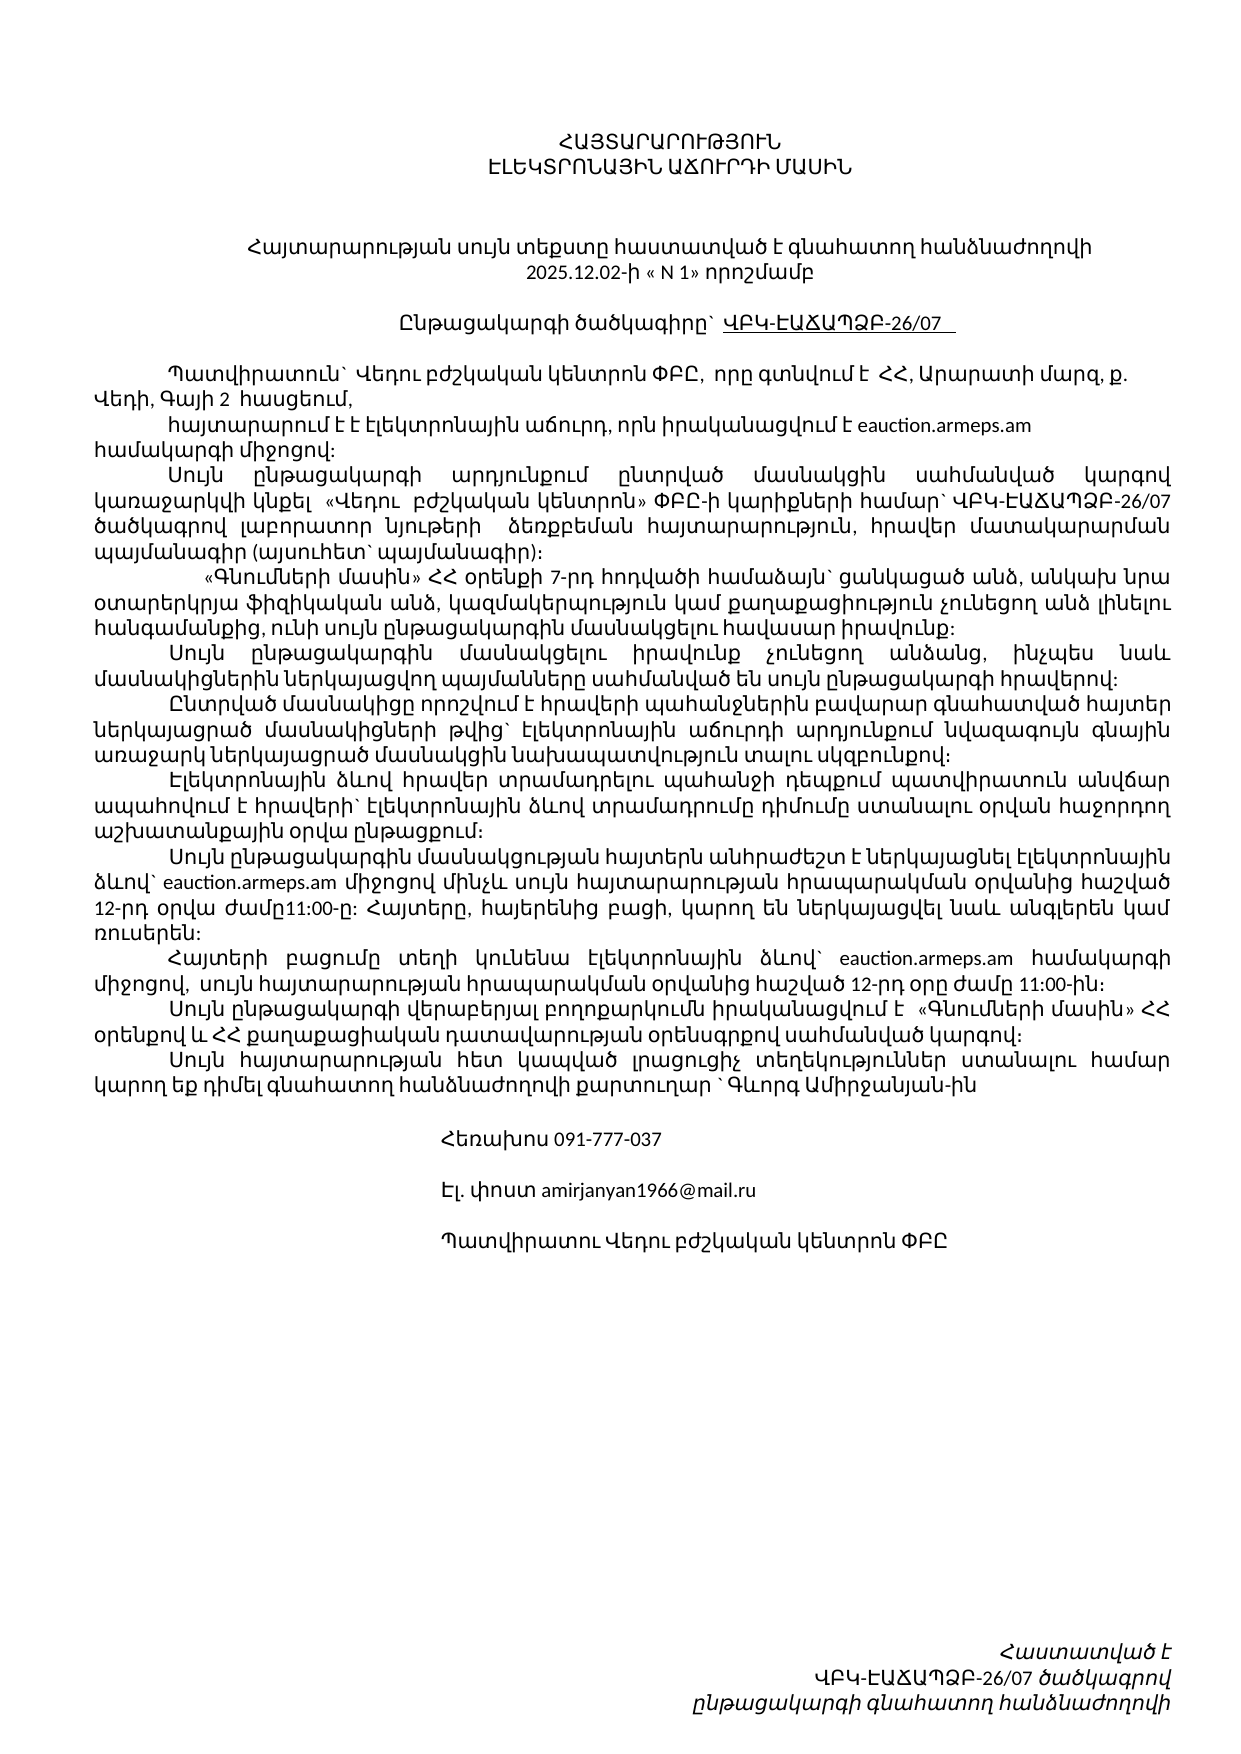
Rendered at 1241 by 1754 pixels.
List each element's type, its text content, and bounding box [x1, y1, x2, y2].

text Ընթացակարգի ծածկագիրը` ՎԲԿ-ԷԱՃԱՊՁԲ-26/07 [94, 310, 1171, 336]
text ՀԱՅՏԱՐԱՐՈՒԹՅՈՒՆ [94, 129, 1171, 154]
text ԷԼԵԿՏՐՈՆԱՅԻՆ ԱՃՈՒՐԴԻ ՄԱՍԻՆ [94, 154, 1171, 180]
text Էլեկտրոնային ձևով հրավեր տրամադրելու պահանջի դեպքում պատվիրատուն անվճար ապահովում է հրավերի` էլեկտրոնային ձևով տրամադրումը դիմումը ստանալու օրվան հաջորդող աշխատանքային օրվա ընթացքում։ [94, 768, 1171, 844]
text Պատվիրատու Վեդու բժշկական կենտրոն ՓԲԸ [94, 1228, 1171, 1253]
text «Գնումների մասին» ՀՀ օրենքի 7-րդ հոդվածի համաձայն` ցանկացած անձ, անկախ նրա օտարերկրյա ֆիզիկական անձ, կազմակերպություն կամ քաղաքացիություն չունեցող անձ լինելու հանգամանքից, ունի սույն ընթացակարգին մասնակցելու հավասար իրավունք: [94, 564, 1171, 641]
text Հայտարարության սույն տեքստը հաստատված է գնահատող հանձնաժողովի [94, 234, 1171, 259]
text ընթացակարգի գնահատող հանձնաժողովի [94, 1690, 1171, 1716]
text Սույն ընթացակարգին մասնակցության հայտերն անհրաժեշտ է ներկայացնել էլեկտրոնային ձևով` eauction.armeps.am միջոցով մինչև սույն հայտարարության հրապարակման օրվանից հաշված 12-րդ օրվա ժամը11:00-ը: Հայտերը, հայերենից բացի, կարող են ներկայացվել նաև անգլերեն կամ ռուսերեն: [94, 844, 1171, 946]
text Հայտերի բացումը տեղի կունենա էլեկտրոնային ձևով` eauction.armeps.am համակարգի միջոցով, սույն հայտարարության հրապարակման օրվանից հաշված 12-րդ օրը ժամը 11:00-ին։ [94, 946, 1171, 996]
text Սույն ընթացակարգի արդյունքում ընտրված մասնակցին սահմանված կարգով կառաջարկվի կնքել «Վեդու բժշկական կենտրոն» ՓԲԸ-ի կարիքների համար` ՎԲԿ-ԷԱՃԱՊՁԲ-26/07 ծածկագրով լաբորատոր նյութերի ձեռքբեման հայտարարություն, հրավեր մատակարարման պայմանագիր (այսուհետ` պայմանագիր)։ [94, 463, 1171, 564]
text Սույն հայտարարության հետ կապված լրացուցիչ տեղեկություններ ստանալու համար կարող եք դիմել գնահատող հանձնաժողովի քարտուղար ` Գևորգ Ամիրջանյան-ին [94, 1047, 1171, 1098]
text Սույն ընթացակարգի վերաբերյալ բողոքարկումն իրականացվում է «Գնումների մասին» ՀՀ օրենքով և ՀՀ քաղաքացիական դատավարության օրենսգրքով սահմանված կարգով։ [94, 996, 1171, 1047]
text 2025.12.02 -ի « N 1» որոշմամբ [94, 259, 1171, 285]
text Սույն ընթացակարգին մասնակցելու իրավունք չունեցող անձանց, ինչպես նաև մասնակիցներին ներկայացվող պայմանները սահմանված են սույն ընթացակարգի հրավերով: [94, 641, 1171, 691]
text ՎԲԿ-ԷԱՃԱՊՁԲ-26/07 ծածկագրով [94, 1665, 1171, 1690]
text հայտարարում է է էլեկտրոնային աճուրդ, որն իրականացվում է eauction.armeps.am համակարգի միջոցով: [94, 412, 1171, 463]
text Հեռախոս 091-777-037 [94, 1126, 1171, 1152]
text Ընտրված մասնակիցը որոշվում է հրավերի պահանջներին բավարար գնահատված հայտեր ներկայացրած մասնակիցների թվից` էլեկտրոնային աճուրդի արդյունքում նվազագույն գնային առաջարկ ներկայացրած մասնակցին նախապատվություն տալու սկզբունքով։ [94, 691, 1171, 768]
text Պատվիրատուն` Վեդու բժշկական կենտրոն ՓԲԸ, որը գտնվում է ՀՀ, Արարատի մարզ, ք. Վեդի, Գայի 2 հասցեում, [94, 361, 1171, 412]
text Էլ. փոստ amirjanyan1966@mail.ru [94, 1177, 1171, 1203]
text Հաստատված է [94, 1639, 1171, 1665]
